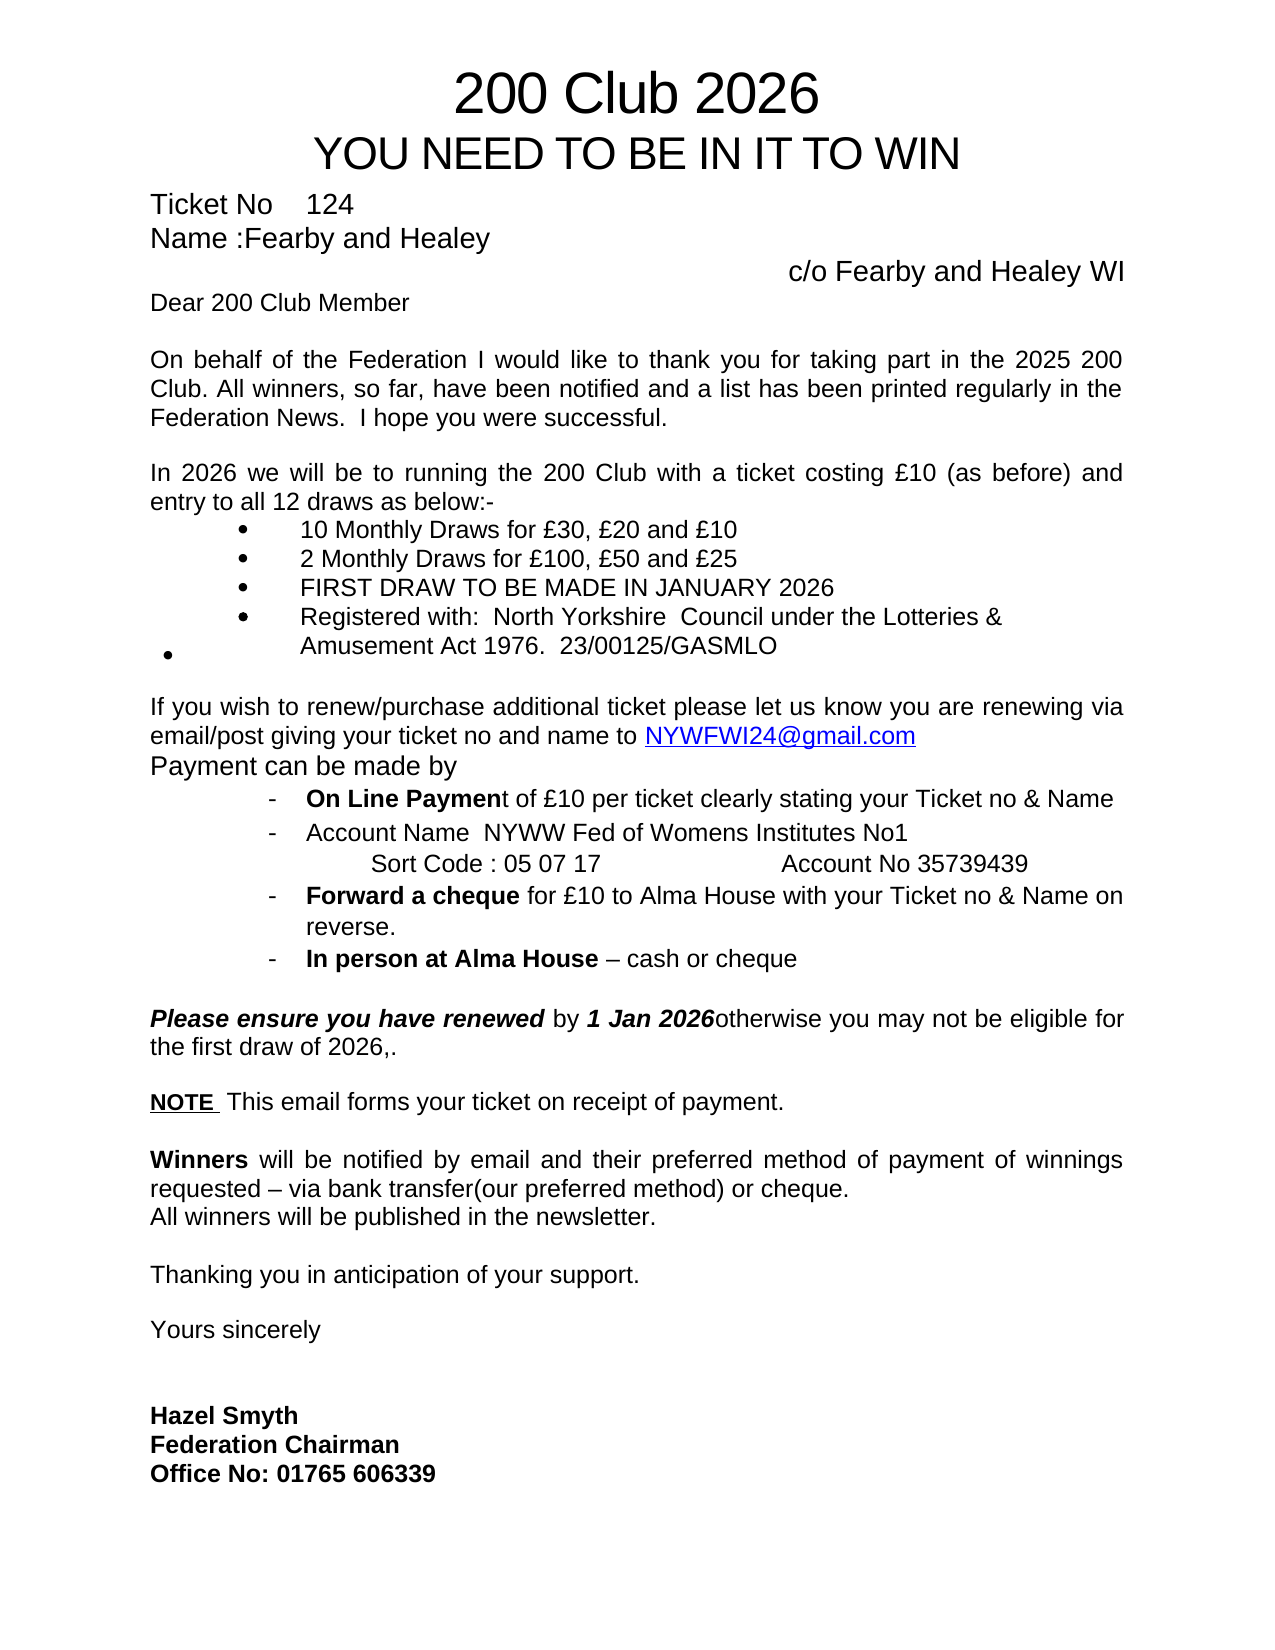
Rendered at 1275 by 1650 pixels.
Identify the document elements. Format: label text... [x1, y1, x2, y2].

list Forward a cheque for £10 to Alma House with your Ticket no & Name on reverse. [268, 878, 1125, 941]
text Yours sincerely [150, 1315, 1125, 1344]
text All winners will be published in the newsletter. [150, 1202, 1125, 1231]
text Federation Chairman [150, 1430, 1125, 1459]
title You Need to be in it to Win [150, 126, 1125, 179]
list Account Name NYWW Fed of Womens Institutes No1 [268, 815, 1125, 849]
title 200 Club 2026 [150, 59, 1125, 126]
text Ticket No 124 [150, 187, 1125, 221]
text Please ensure you have renewed by 1 Jan 2026otherwise you may not be eligible for the first draw of 2026,. [150, 1003, 1125, 1061]
list FIRST DRAW TO BE MADE IN JANUARY 2026 [239, 573, 1125, 602]
list 2 Monthly Draws for £100, £50 and £25 [239, 544, 1125, 573]
text On behalf of the Federation I would like to thank you for taking part in the 2025 200 Club. All winners, so far, have been notified and a list has been printed regularly in the Federation News. I hope you were successful. [150, 345, 1125, 432]
list On Line Payment of £10 per ticket clearly stating your Ticket no & Name [268, 781, 1125, 815]
text In 2026 we will be to running the 200 Club with a ticket costing £10 (as before) and entry to all 12 draws as below:- [150, 458, 1125, 516]
list In person at Alma House – cash or cheque [268, 941, 1125, 975]
text Sort Code : 05 07 17 Account No 35739439 [225, 849, 1125, 878]
text Payment can be made by [150, 750, 1125, 781]
text Hazel Smyth [150, 1401, 1125, 1430]
list Registered with: North Yorkshire Council under the Lotteries & Amusement Act 1976. 23/00125/GASMLO [239, 602, 1125, 660]
text NOTE This email forms your ticket on receipt of payment. [150, 1087, 1125, 1116]
text c/o Fearby and Healey WI [150, 254, 1125, 288]
text Name :Fearby and Healey [150, 221, 1125, 254]
list 10 Monthly Draws for £30, £20 and £10 [239, 516, 1125, 544]
text Dear 200 Club Member [150, 288, 1125, 317]
text Thanking you in anticipation of your support. [150, 1260, 1125, 1289]
text Office No: 01765 606339 [150, 1459, 1125, 1487]
text Winners will be notified by email and their preferred method of payment of winnings requested – via bank transfer(our preferred method) or cheque. [150, 1145, 1125, 1202]
text If you wish to renew/purchase additional ticket please let us know you are renewing via email/post giving your ticket no and name to NYWFWI24@gmail.com [150, 692, 1125, 750]
